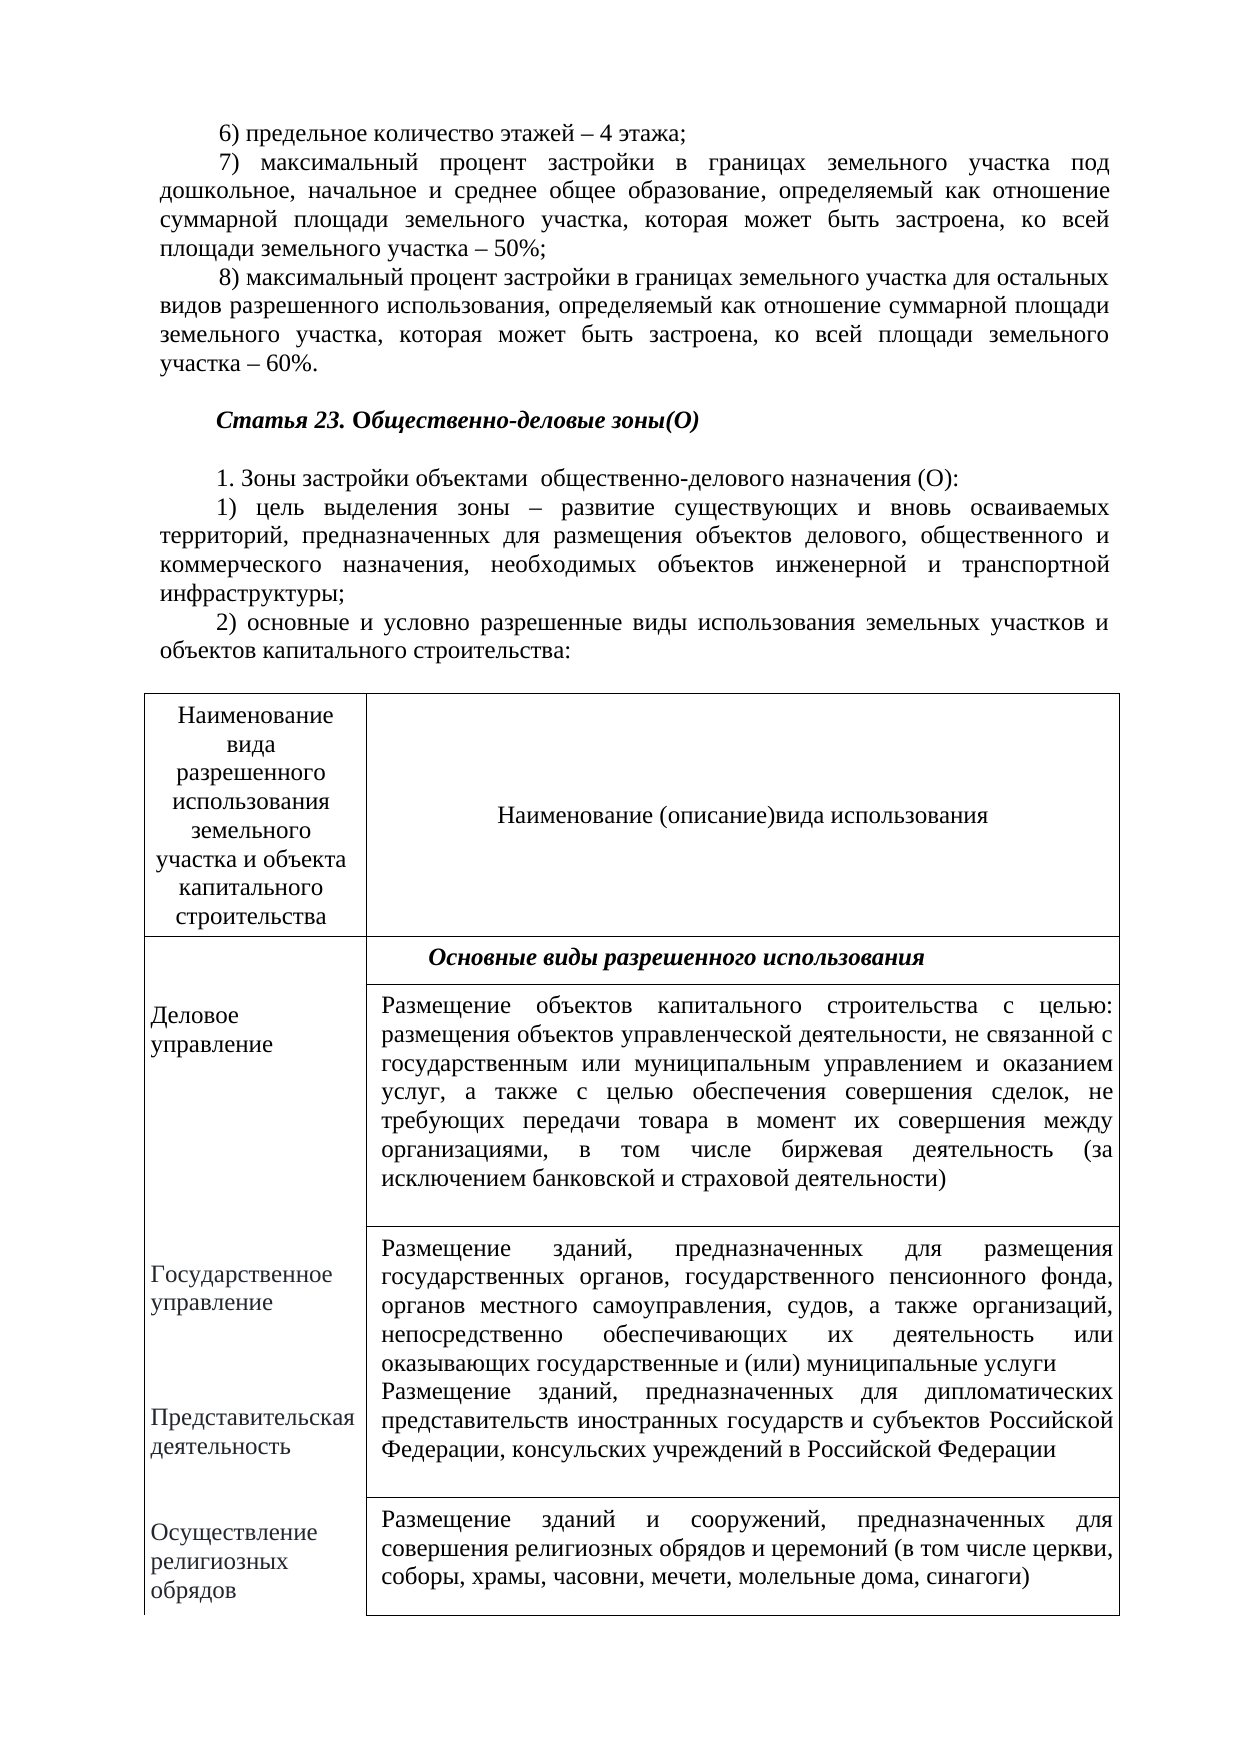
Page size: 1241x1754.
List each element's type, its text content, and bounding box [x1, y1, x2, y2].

table_cell Размещение зданий, предназначенных для размещения государственных органов, государственного пенсионного фонда, органов местного самоуправления, судов, а также организаций, непосредственно обеспечивающих их деятельность или оказывающих государственные и (или) муниципальные услуги Размещение зданий, предназначенных для дипломатических представительств иностранных государств и субъектов Российской Федерации, консульских учреждений в Российской Федерации [367, 1227, 1119, 1497]
table_cell Размещение объектов капитального строительства с целью: размещения объектов управленческой деятельности, не связанной с государственным или муниципальным управлением и оказанием услуг, а также с целью обеспечения совершения сделок, не требующих передачи товара в момент их совершения между организациями, в том числе биржевая деятельность (за исключением банковской и страховой деятельности) [367, 985, 1119, 1226]
text Статья 23. Общественно-деловые зоны(О) [159, 406, 1110, 434]
text 6) предельное количество этажей – 4 этажа; [159, 118, 1110, 147]
table_header Наименование вида разрешенного использования земельного участка и объекта капитального строительства [145, 694, 366, 936]
table_cell Размещение зданий и сооружений, предназначенных для совершения религиозных обрядов и церемоний (в том числе церкви, соборы, храмы, часовни, мечети, молельные дома, синагоги) [367, 1498, 1119, 1615]
text 1) цель выделения зоны – развитие существующих и вновь осваиваемых территорий, предназначенных для размещения объектов делового, общественного и коммерческого назначения, необходимых объектов инженерной и транспортной инфраструктуры; [159, 492, 1110, 607]
text 2) основные и условно разрешенные виды использования земельных участков и объектов капитального строительства: [159, 607, 1110, 664]
table_cell Деловое управление Государственное управление Представительская деятельность Осуществление религиозных обрядов Объекты культурно-досуговой деятельности Парки культуры и отдыха Для индивидуального жилищного строительства Малоэтажная многоквартирная жилая застройка Дошкольное, начальное и среднее общее образование Амбулаторно-поликлиническое обслуживание Амбулаторное ветеринарное обслуживание Оказание услуг связи Административные здания организаций, обеспечивающих предоставление коммунальных услуг Общественное питание Бытовое обслуживание Магазины Служебные гаражи Улично-дорожная сеть Благоустройство территории Обеспечение дорожного отдыха Обслуживание перевозок пассажиров [145, 937, 366, 1615]
text 8) максимальный процент застройки в границах земельного участка для остальных видов разрешенного использования, определяемый как отношение суммарной площади земельного участка, которая может быть застроена, ко всей площади земельного участка – 60%. [159, 262, 1110, 377]
text 7) максимальный процент застройки в границах земельного участка под дошкольное, начальное и среднее общее образование, определяемый как отношение суммарной площади земельного участка, которая может быть застроена, ко всей площади земельного участка – 50%; [159, 147, 1110, 262]
table_cell Основные виды разрешенного использования [367, 937, 1119, 983]
text 1. Зоны застройки объектами общественно-делового назначения (О): [159, 463, 1110, 492]
table_header Наименование (описание)вида использования [367, 694, 1119, 936]
